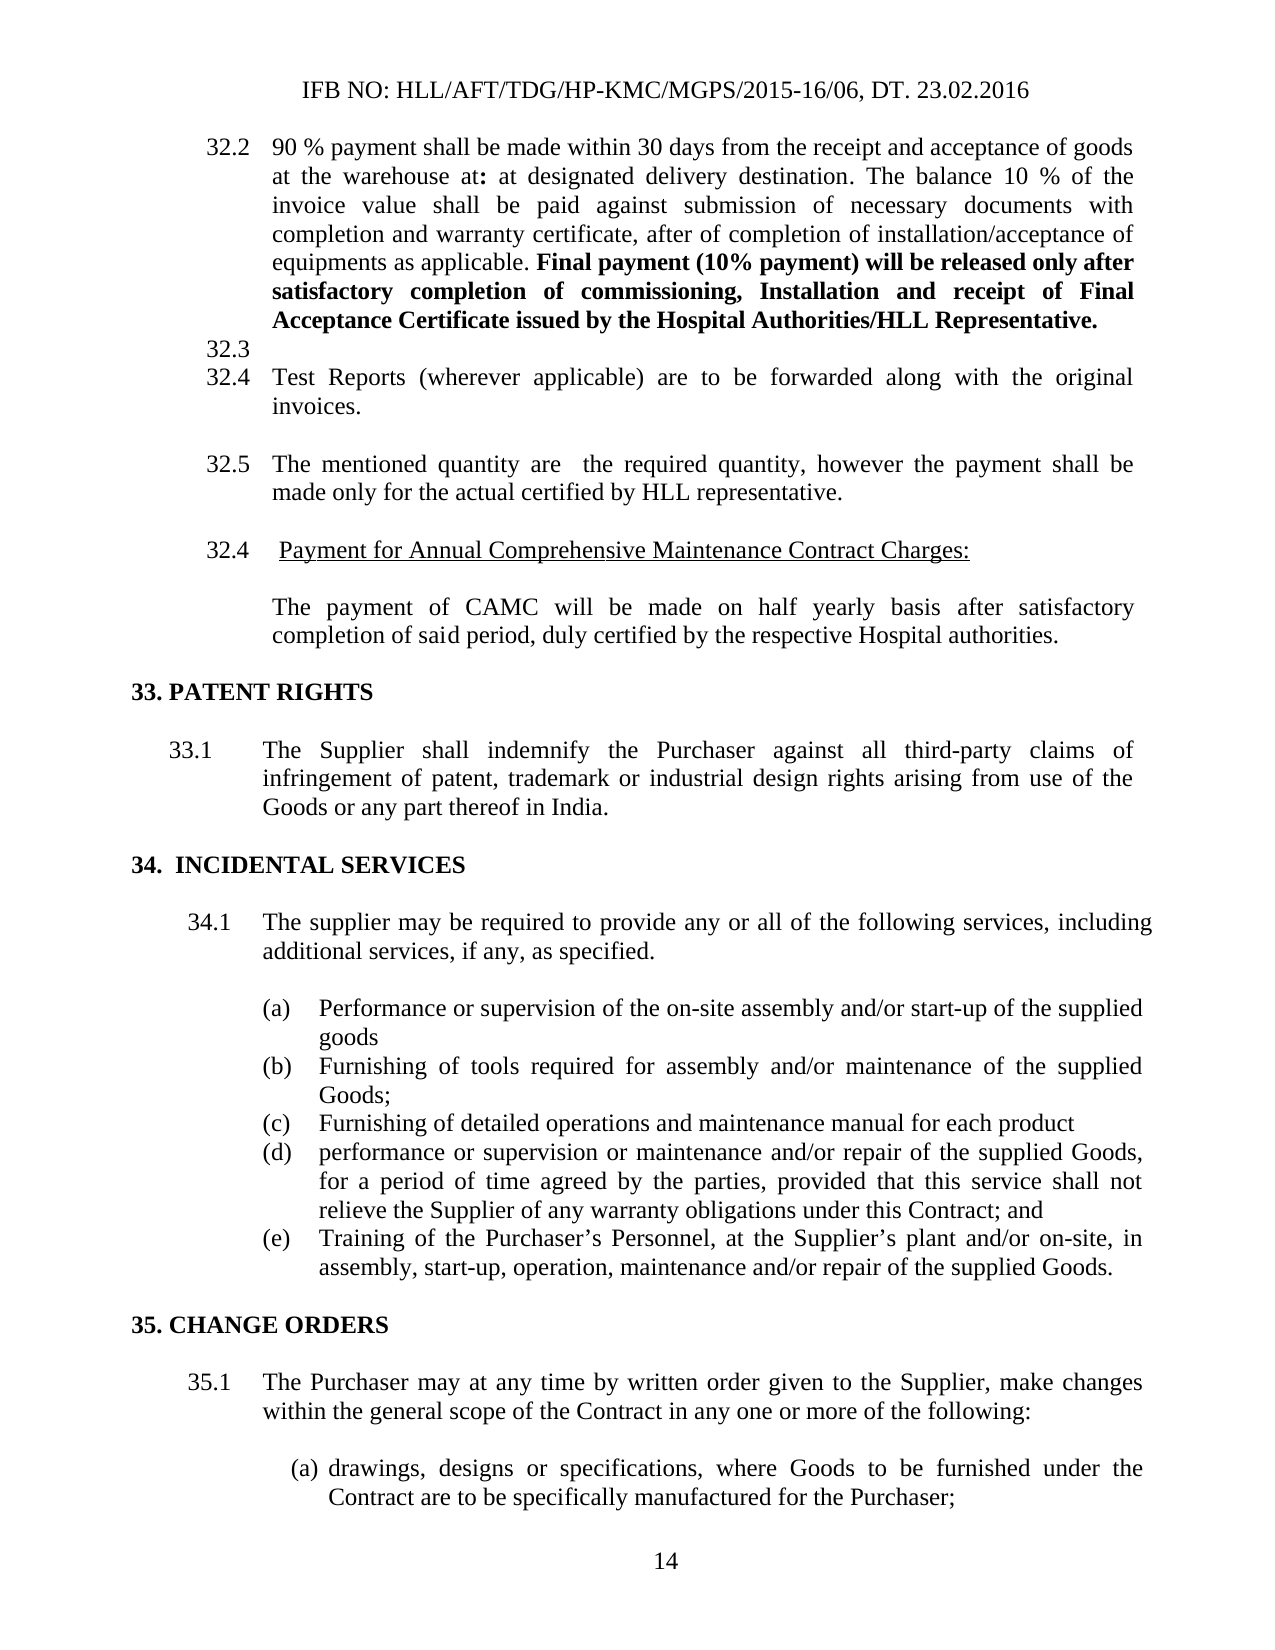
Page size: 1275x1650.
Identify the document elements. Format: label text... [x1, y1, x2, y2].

text 34.1 The supplier may be required to provide any or all of the following services, including additional services, if any, as specified. [187, 907, 1153, 965]
text (a) Performance or supervision of the on-site assembly and/or start-up of the supplied goods [262, 993, 1144, 1051]
text 35.1 The Purchaser may at any time by written order given to the Supplier, make changes within the general scope of the Contract in any one or more of the following: [187, 1367, 1144, 1425]
text (c) Furnishing of detailed operations and maintenance manual for each product [262, 1108, 1144, 1137]
text (d) performance or supervision or maintenance and/or repair of the supplied Goods, for a period of time agreed by the parties, provided that this service shall not relieve the Supplier of any warranty obligations under this Contract; and [262, 1137, 1144, 1223]
text (b) Furnishing of tools required for assembly and/or maintenance of the supplied Goods; [262, 1051, 1144, 1108]
text 32.4 Payment for Annual Comprehensive Maintenance Contract Charges: [206, 535, 1134, 564]
text 33. PATENT RIGHTS [131, 677, 1200, 706]
text (e) Training of the Purchaser’s Personnel, at the Supplier’s plant and/or on-site, in assembly, start-up, operation, maintenance and/or repair of the supplied Goods. [262, 1223, 1144, 1281]
text 33.1 The Supplier shall indemnify the Purchaser against all third-party claims of infringement of patent, trademark or industrial design rights arising from use of the Goods or any part thereof in India. [169, 735, 1134, 821]
list Test Reports (wherever applicable) are to be forwarded along with the original invoices. [206, 362, 1134, 420]
text The payment of CAMC will be made on half yearly basis after satisfactory completion of said period, duly certified by the respective Hospital authorities. [206, 592, 1134, 649]
text 34. INCIDENTAL SERVICES [131, 850, 1200, 878]
list drawings, designs or specifications, where Goods to be furnished under the Contract are to be specifically manufactured for the Purchaser; [291, 1453, 1144, 1511]
list The mentioned quantity are the required quantity, however the payment shall be made only for the actual certified by HLL representative. [206, 449, 1134, 506]
text 35. CHANGE ORDERS [131, 1310, 1200, 1338]
list 90 % payment shall be made within 30 days from the receipt and acceptance of goods at the warehouse at: at designated delivery destination. The balance 10 % of the invoice value shall be paid against submission of necessary documents with completion and warranty certificate, after of completion of installation/acceptance of equipments as applicable. Final payment (10% payment) will be released only after satisfactory completion of commissioning, Installation and receipt of Final Acceptance Certificate issued by the Hospital Authorities/HLL Representative. [206, 132, 1134, 334]
